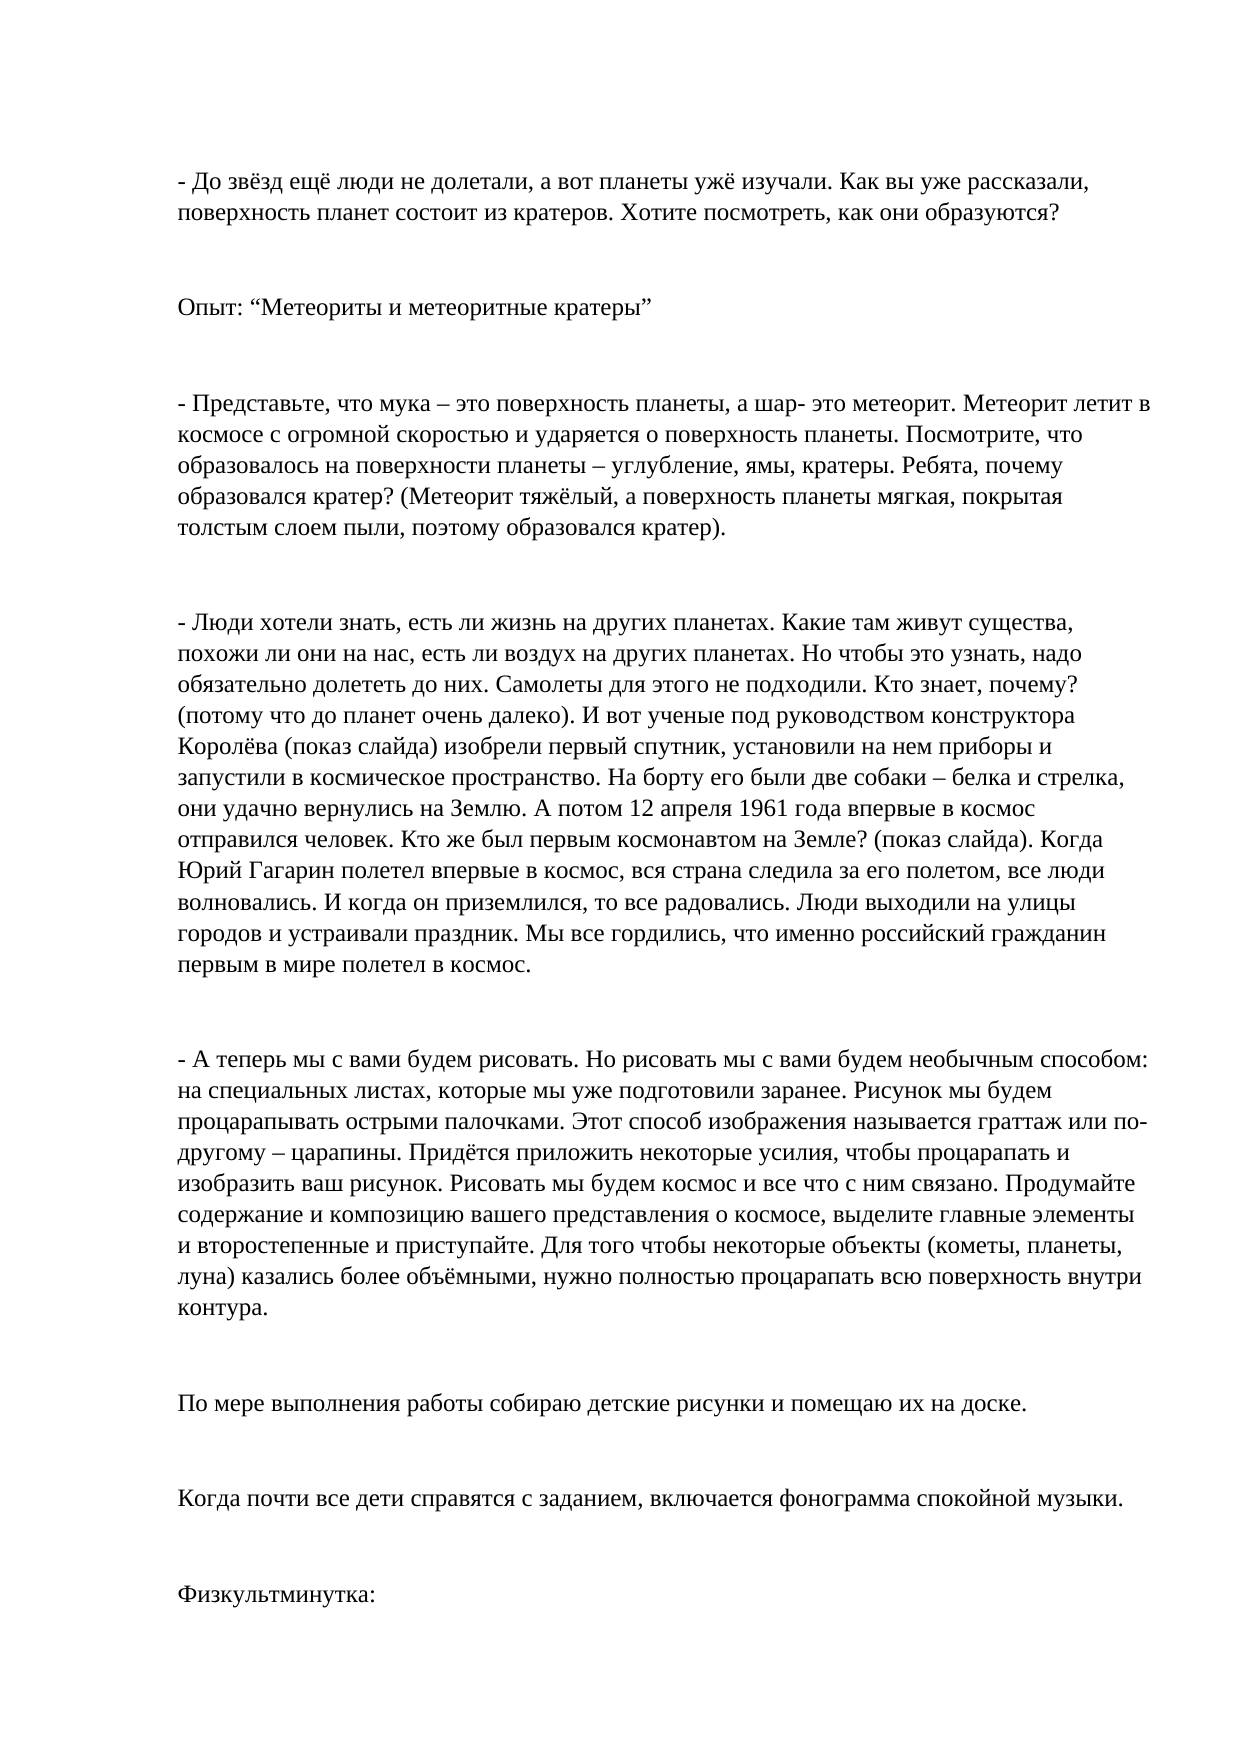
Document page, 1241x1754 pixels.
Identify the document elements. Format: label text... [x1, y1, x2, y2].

text - Люди хотели знать, есть ли жизнь на других планетах. Какие там живут существа, похожи ли они на нас, есть ли воздух на других планетах. Но чтобы это узнать, надо обязательно долететь до них. Самолеты для этого не подходили. Кто знает, почему? (потому что до планет очень далеко). И вот ученые под руководством конструктора Королёва (показ слайда) изобрели первый спутник, установили на нем приборы и запустили в космическое пространство. На борту его были две собаки – белка и стрелка, они удачно вернулись на Землю. А потом 12 апреля 1961 года впервые в космос отправился человек. Кто же был первым космонавтом на Земле? (показ слайда). Когда Юрий Гагарин полетел впервые в космос, вся страна следила за его полетом, все люди волновались. И когда он приземлился, то все радовались. Люди выходили на улицы городов и устраивали праздник. Мы все гордились, что именно российский гражданин первым в мире полетел в космос. [177, 607, 1152, 977]
text - До звёзд ещё люди не долетали, а вот планеты ужё изучали. Как вы уже рассказали, поверхность планет состоит из кратеров. Хотите посмотреть, как они образуются? [177, 166, 1152, 226]
text Физкультминутка: [177, 1579, 1152, 1607]
text По мере выполнения работы собираю детские рисунки и помещаю их на доске. [177, 1388, 1152, 1417]
text Когда почти все дети справятся с заданием, включается фонограмма спокойной музыки. [177, 1483, 1152, 1512]
text - А теперь мы с вами будем рисовать. Но рисовать мы с вами будем необычным способом: на специальных листах, которые мы уже подготовили заранее. Рисунок мы будем процарапывать острыми палочками. Этот способ изображения называется граттаж или по-другому – царапины. Придётся приложить некоторые усилия, чтобы процарапать и изобразить ваш рисунок. Рисовать мы будем космос и все что с ним связано. Продумайте содержание и композицию вашего представления о космосе, выделите главные элементы и второстепенные и приступайте. Для того чтобы некоторые объекты (кометы, планеты, луна) казались более объёмными, нужно полностью процарапать всю поверхность внутри контура. [177, 1044, 1152, 1321]
text Опыт: “Метеориты и метеоритные кратеры” [177, 292, 1152, 321]
text - Представьте, что мука – это поверхность планеты, а шар- это метеорит. Метеорит летит в космосе с огромной скоростью и ударяется о поверхность планеты. Посмотрите, что образовалось на поверхности планеты – углубление, ямы, кратеры. Ребята, почему образовался кратер? (Метеорит тяжёлый, а поверхность планеты мягкая, покрытая толстым слоем пыли, поэтому образовался кратер). [177, 388, 1152, 541]
